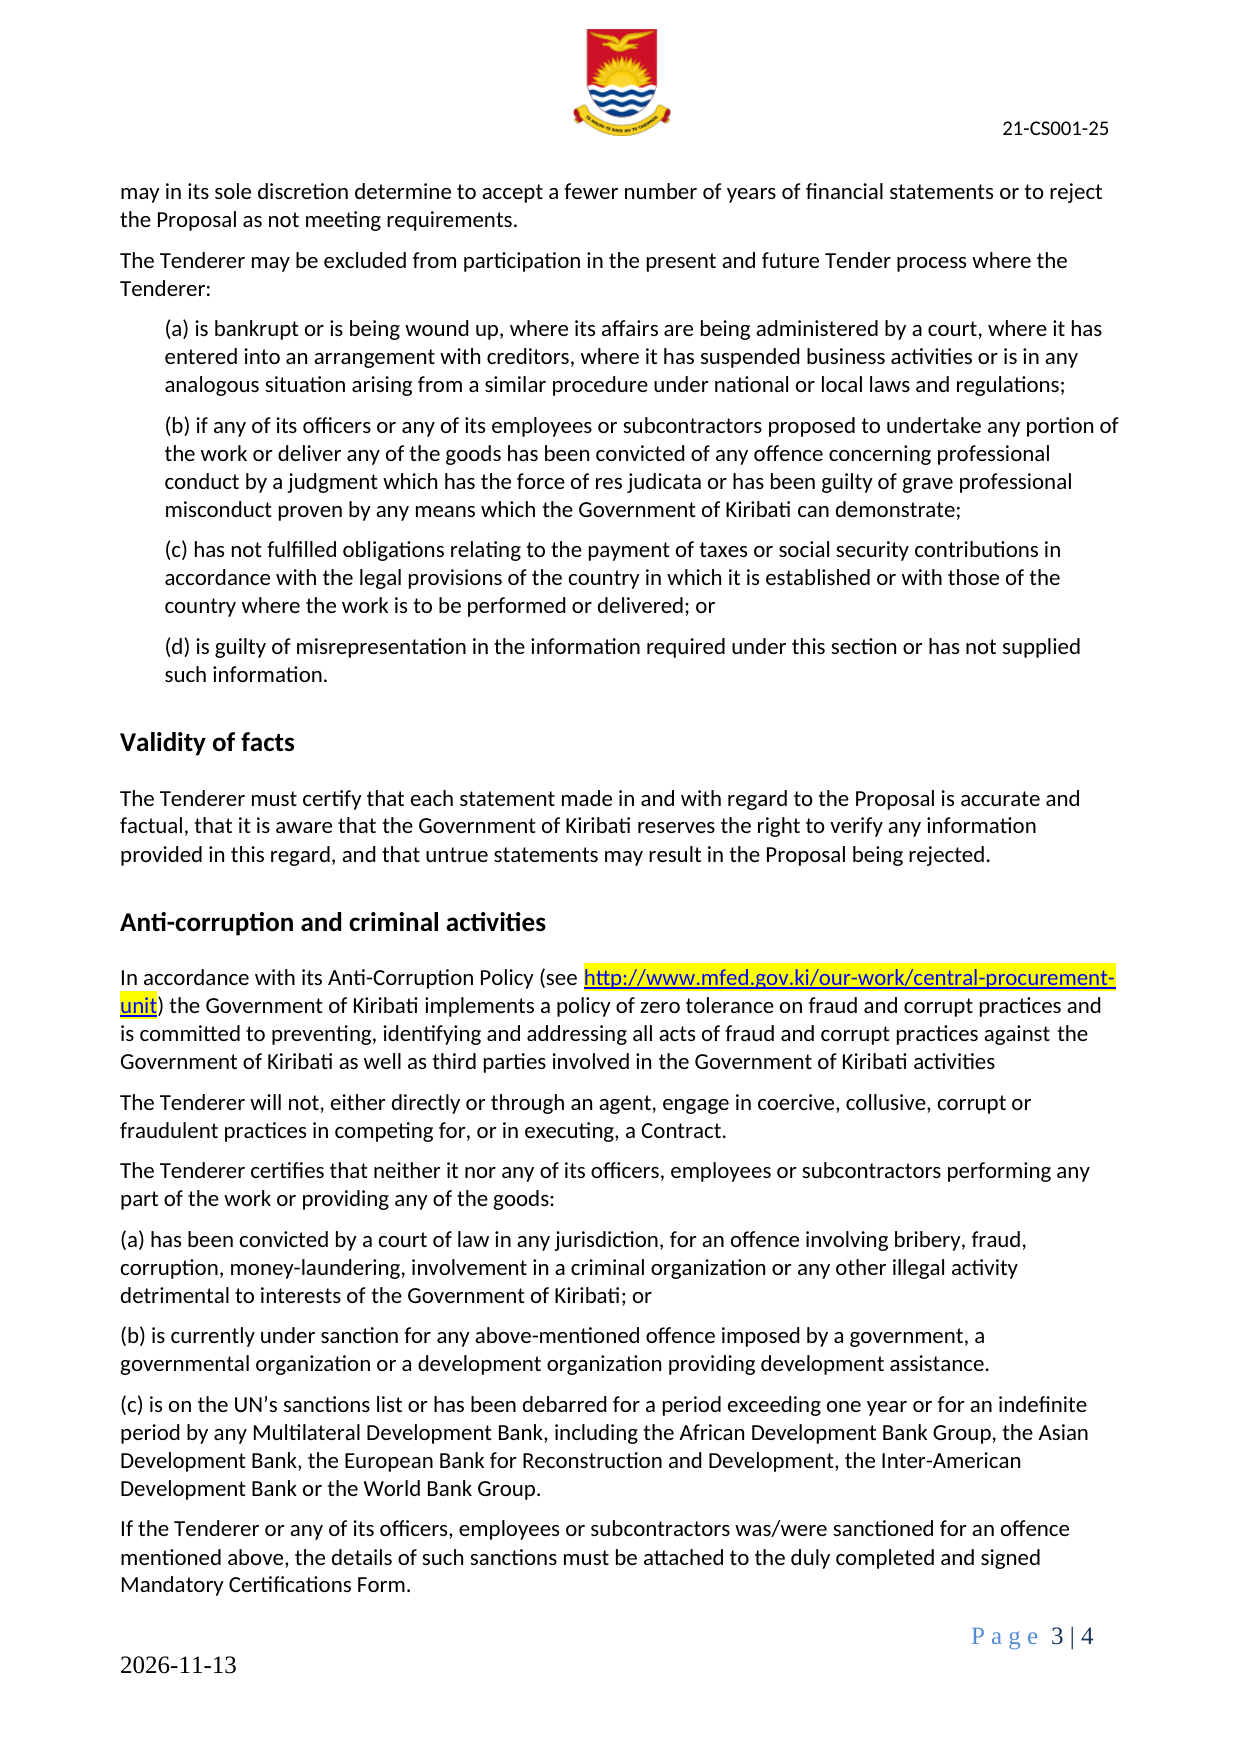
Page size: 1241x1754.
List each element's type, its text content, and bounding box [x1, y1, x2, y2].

text The Tenderer must certify that each statement made in and with regard to the Proposal is accurate and factual, that it is aware that the Government of Kiribati reserves the right to verify any information provided in this regard, and that untrue statements may result in the Proposal being rejected. [120, 784, 1120, 868]
text (a) has been convicted by a court of law in any jurisdiction, for an offence involving bribery, fraud, corruption, money-laundering, involvement in a criminal organization or any other illegal activity detrimental to interests of the Government of Kiribati; or [120, 1225, 1120, 1309]
text (a) is bankrupt or is being wound up, where its affairs are being administered by a court, where it has entered into an arrangement with creditors, where it has suspended business activities or is in any analogous situation arising from a similar procedure under national or local laws and regulations; [164, 314, 1120, 398]
text If the Tenderer or any of its officers, employees or subcontractors was/were sanctioned for an offence mentioned above, the details of such sanctions must be attached to the duly completed and signed Mandatory Certifications Form. [120, 1514, 1120, 1599]
text (d) is guilty of misrepresentation in the information required under this section or has not supplied such information. [164, 632, 1120, 688]
text The Tenderer may be excluded from participation in the present and future Tender process where the Tenderer: [120, 246, 1120, 302]
text In accordance with its Anti-Corruption Policy (see http://www.mfed.gov.ki/our-work/central-procurement-unit) the Government of Kiribati implements a policy of zero tolerance on fraud and corrupt practices and is committed to preventing, identifying and addressing all acts of fraud and corrupt practices against the Government of Kiribati as well as third parties involved in the Government of Kiribati activities [120, 963, 1120, 1075]
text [120, 177, 1120, 233]
text (b) if any of its officers or any of its employees or subcontractors proposed to undertake any portion of the work or deliver any of the goods has been convicted of any offence concerning professional conduct by a judgment which has the force of res judicata or has been guilty of grave professional misconduct proven by any means which the Government of Kiribati can demonstrate; [164, 411, 1120, 523]
picture [573, 29, 671, 136]
subtitle Anti-corruption and criminal activities [120, 905, 1120, 938]
text The Tenderer certifies that neither it nor any of its officers, employees or subcontractors performing any part of the work or providing any of the goods: [120, 1156, 1120, 1212]
text (b) is currently under sanction for any above-mentioned offence imposed by a government, a governmental organization or a development organization providing development assistance. [120, 1321, 1120, 1377]
subtitle Validity of facts [120, 726, 1120, 759]
text (c) has not fulfilled obligations relating to the payment of taxes or social security contributions in accordance with the legal provisions of the country in which it is established or with those of the country where the work is to be performed or delivered; or [164, 536, 1120, 619]
text The Tenderer will not, either directly or through an agent, engage in coercive, collusive, corrupt or fraudulent practices in competing for, or in executing, a Contract. [120, 1088, 1120, 1144]
text (c) is on the UN’s sanctions list or has been debarred for a period exceeding one year or for an indefinite period by any Multilateral Development Bank, including the African Development Bank Group, the Asian Development Bank, the European Bank for Reconstruction and Development, the Inter-American Development Bank or the World Bank Group. [120, 1390, 1120, 1502]
